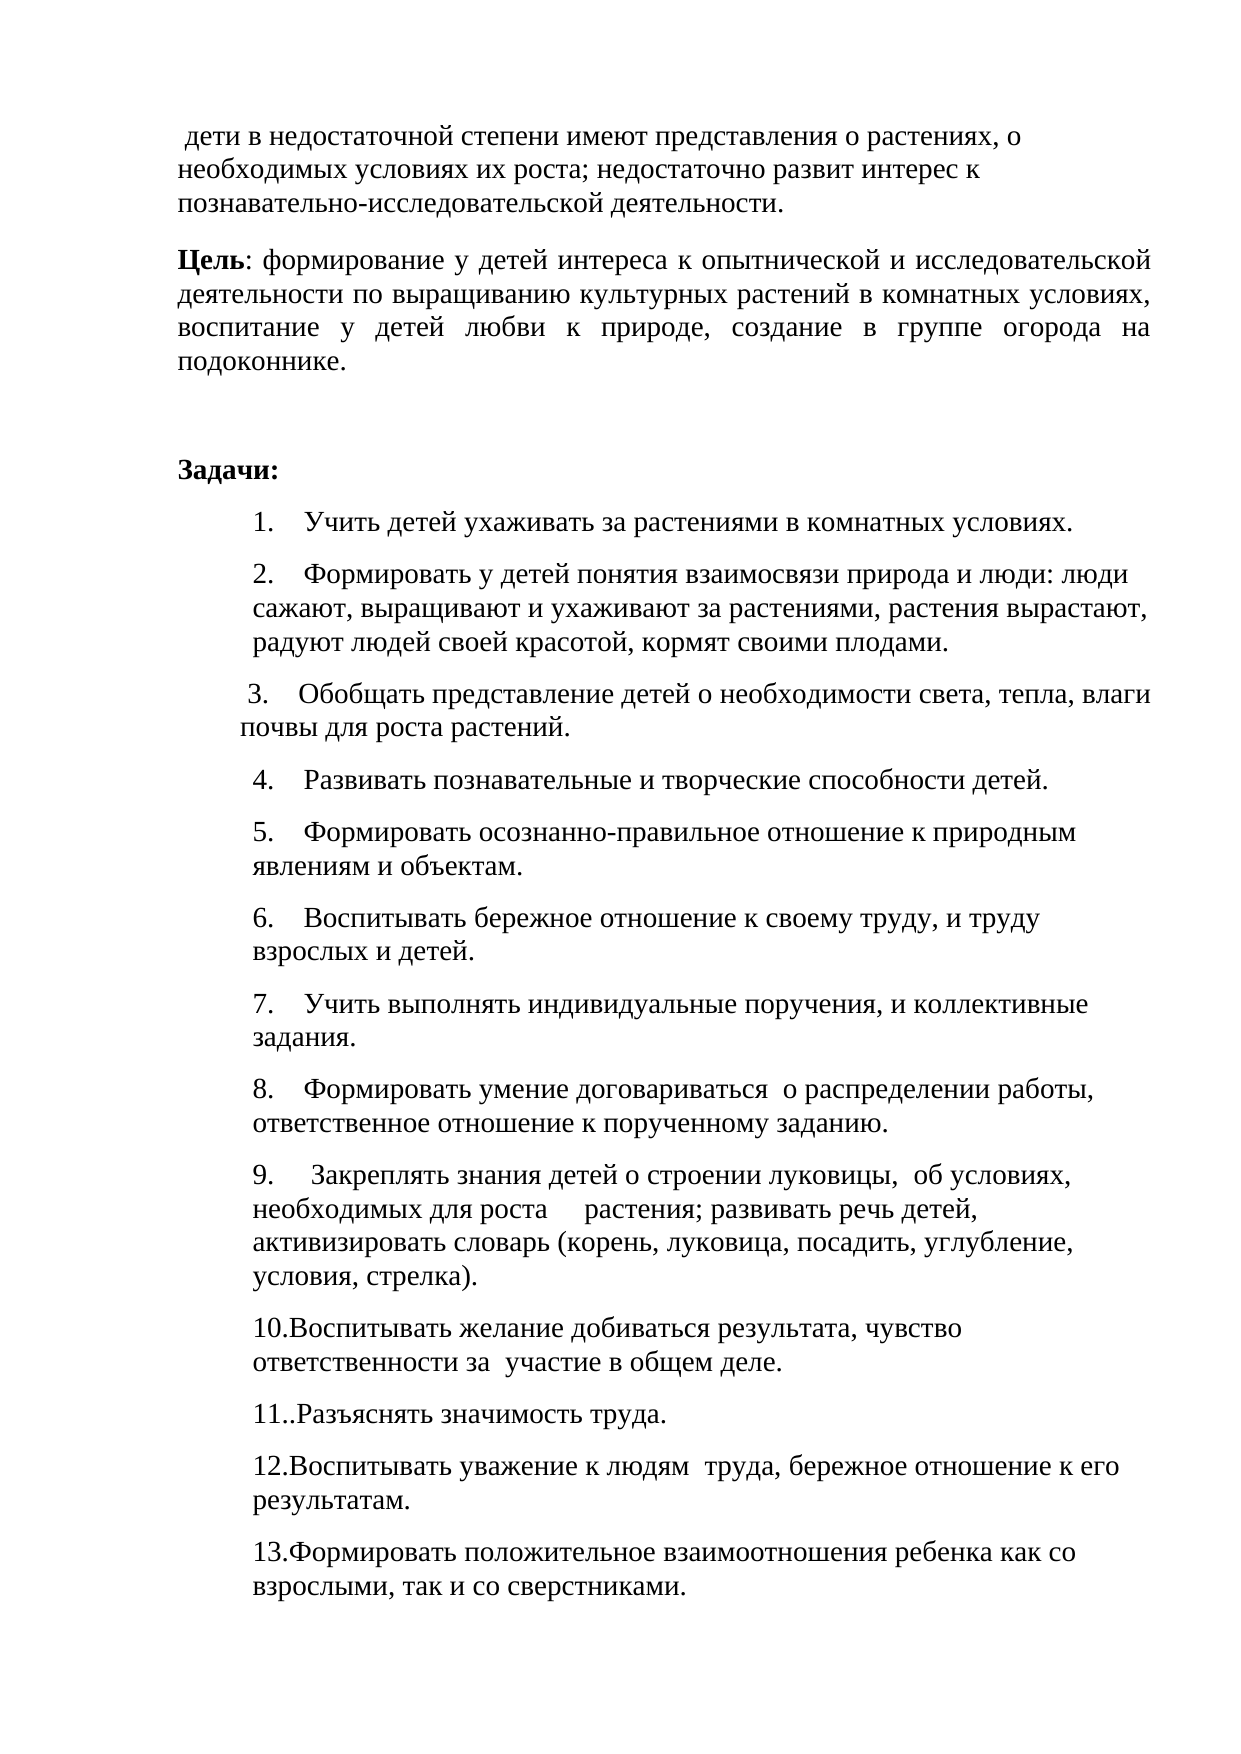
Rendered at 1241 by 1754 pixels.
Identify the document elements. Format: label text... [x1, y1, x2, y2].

text 1. Учить детей ухаживать за растениями в комнатных условиях. [178, 504, 1152, 538]
text 10.Воспитывать желание добиваться результата, чувство ответственности за участие в общем деле. [252, 1310, 1152, 1377]
text 11..Разъяснять значимость труда. [252, 1396, 1152, 1430]
text Задачи: [177, 452, 1152, 486]
text 6. Воспитывать бережное отношение к своему труду, и труду взрослых и детей. [252, 900, 1152, 967]
text 8. Формировать умение договариваться о распределении работы, ответственное отношение к порученному заданию. [252, 1072, 1152, 1139]
text 3. Обобщать представление детей о необходимости света, тепла, влаги почвы для роста растений. [240, 676, 1152, 743]
text 4. Развивать познавательные и творческие способности детей. [252, 762, 1152, 795]
text 2. Формировать у детей понятия взаимосвязи природа и люди: люди сажают, выращивают и ухаживают за растениями, растения вырастают, радуют людей своей красотой, кормят своими плодами. [252, 557, 1152, 657]
text Цель: формирование у детей интереса к опытнической и исследовательской деятельности по выращиванию культурных растений в комнатных условиях, воспитание у детей любви к природе, создание в группе огорода на подоконнике. [177, 242, 1152, 376]
text дети в недостаточной степени имеют представления о растениях, о необходимых условиях их роста; недостаточно развит интерес к познавательно-исследовательской деятельности. [177, 118, 1152, 219]
text 5. Формировать осознанно-правильное отношение к природным явлениям и объектам. [252, 814, 1152, 881]
text 13.Формировать положительное взаимоотношения ребенка как со взрослыми, так и со сверстниками. [252, 1534, 1152, 1601]
text 7. Учить выполнять индивидуальные поручения, и коллективные задания. [252, 986, 1152, 1053]
text 9. Закреплять знания детей о строении луковицы, об условиях, необходимых для роста растения; развивать речь детей, активизировать словарь (корень, луковица, посадить, углубление, условия, стрелка). [252, 1157, 1152, 1292]
text 12.Воспитывать уважение к людям труда, бережное отношение к его результатам. [252, 1448, 1152, 1516]
